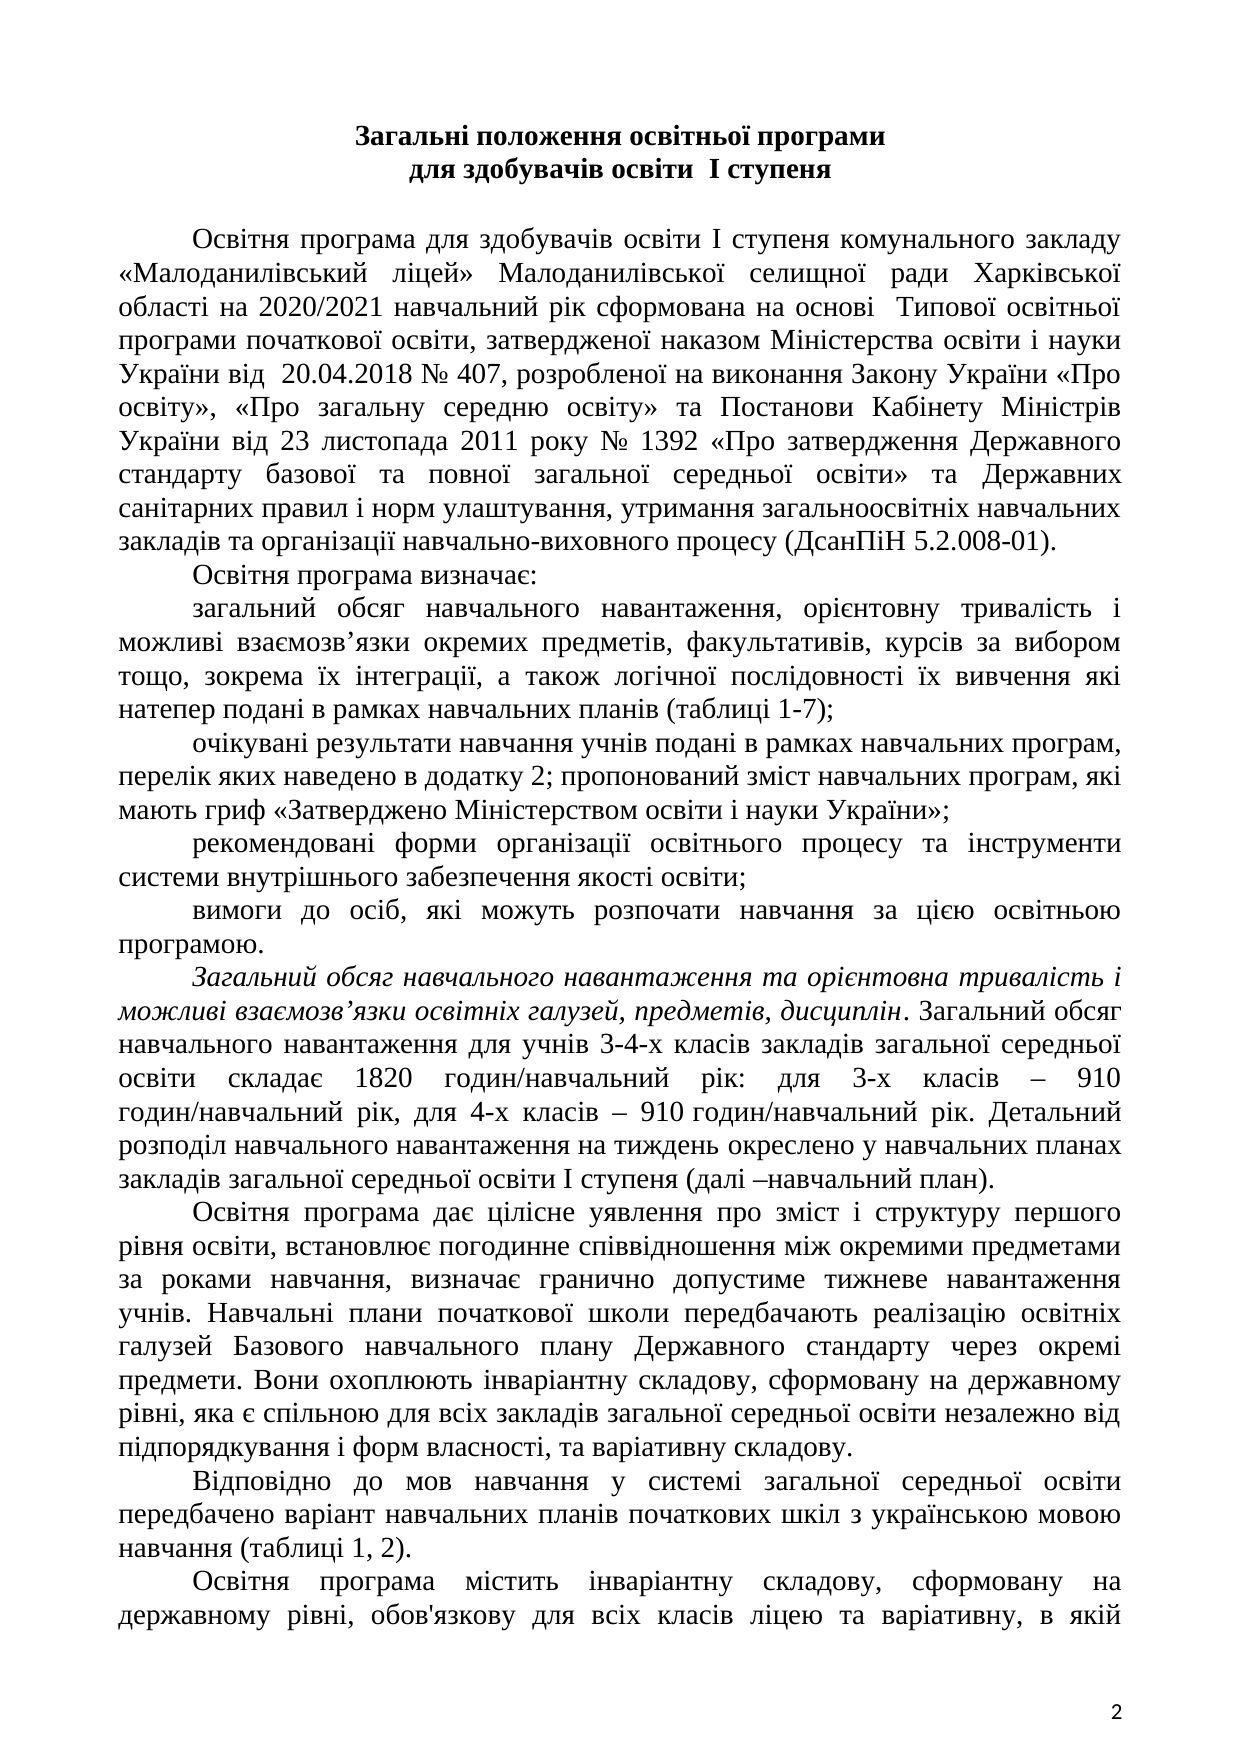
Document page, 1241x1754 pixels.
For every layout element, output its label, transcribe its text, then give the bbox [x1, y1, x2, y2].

text Загальний обсяг навчального навантаження та орієнтовна тривалість і можливі взаємозв’язки освітніх галузей, предметів, дисциплін. Загальний обсяг навчального навантаження для учнів 3-4-х класів закладів загальної середньої освіти складає 1820 годин/навчальний рік: для 3-х класів – 910 годин/навчальний рік, для 4-х класів – 910 годин/навчальний рік. Детальний розподіл навчального навантаження на тиждень окреслено у навчальних планах закладів загальної середньої освіти І ступеня (далі –навчальний план). [118, 959, 1122, 1194]
text загальний обсяг навчального навантаження, орієнтовну тривалість і можливі взаємозв’язки окремих предметів, факультативів, курсів за вибором тощо, зокрема їх інтеграції, а також логічної послідовності їх вивчення які натепер подані в рамках навчальних планів (таблиці 1-7); [118, 591, 1122, 725]
text вимоги до осіб, які можуть розпочати навчання за цією освітньою програмою. [118, 892, 1122, 959]
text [118, 1563, 1122, 1630]
text Освітня програма дає цілісне уявлення про зміст і структуру першого рівня освіти, встановлює погодинне співвідношення між окремими предметами за роками навчання, визначає гранично допустиме тижневе навантаження учнів. Навчальні плани початкової школи передбачають реалізацію освітніх галузей Базового навчального плану Державного стандарту через окремі предмети. Вони охоплюють інваріантну складову, сформовану на державному рівні, яка є спільною для всіх закладів загальної середньої освіти незалежно від підпорядкування і форм власності, та варіативну складову. [118, 1194, 1122, 1463]
text очікувані результати навчання учнів подані в рамках навчальних програм, перелік яких наведено в додатку 2; пропонований зміст навчальних програм, які мають гриф «Затверджено Міністерством освіти і науки України»; [118, 725, 1122, 825]
text для здобувачів освіти І ступеня [118, 152, 1122, 185]
text Загальні положення освітньої програми [118, 118, 1122, 152]
text Освітня програма визначає: [118, 557, 1122, 591]
text Освітня програма для здобувачів освіти І ступеня комунального закладу «Малоданилівський ліцей» Малоданилівської селищної ради Харківської області на 2020/2021 навчальний рік сформована на основі Типової освітньої програми початкової освіти, затвердженої наказом Міністерства освіти і науки України від 20.04.2018 № 407, розробленої на виконання Закону України «Про освіту», «Про загальну середню освіту» та Постанови Кабінету Міністрів України від 23 листопада 2011 року № 1392 «Про затвердження Державного стандарту базової та повної загальної середньої освіти» та Державних санітарних правил і норм улаштування, утримання загальноосвітніх навчальних закладів та організації навчально-виховного процесу (ДсанПіН 5.2.008-01). [118, 222, 1122, 557]
text Відповідно до мов навчання у системі загальної середньої освіти передбачено варіант навчальних планів початкових шкіл з українською мовою навчання (таблиці 1, 2). [118, 1463, 1122, 1563]
text рекомендовані форми організації освітнього процесу та інструменти системи внутрішнього забезпечення якості освіти; [118, 825, 1122, 892]
